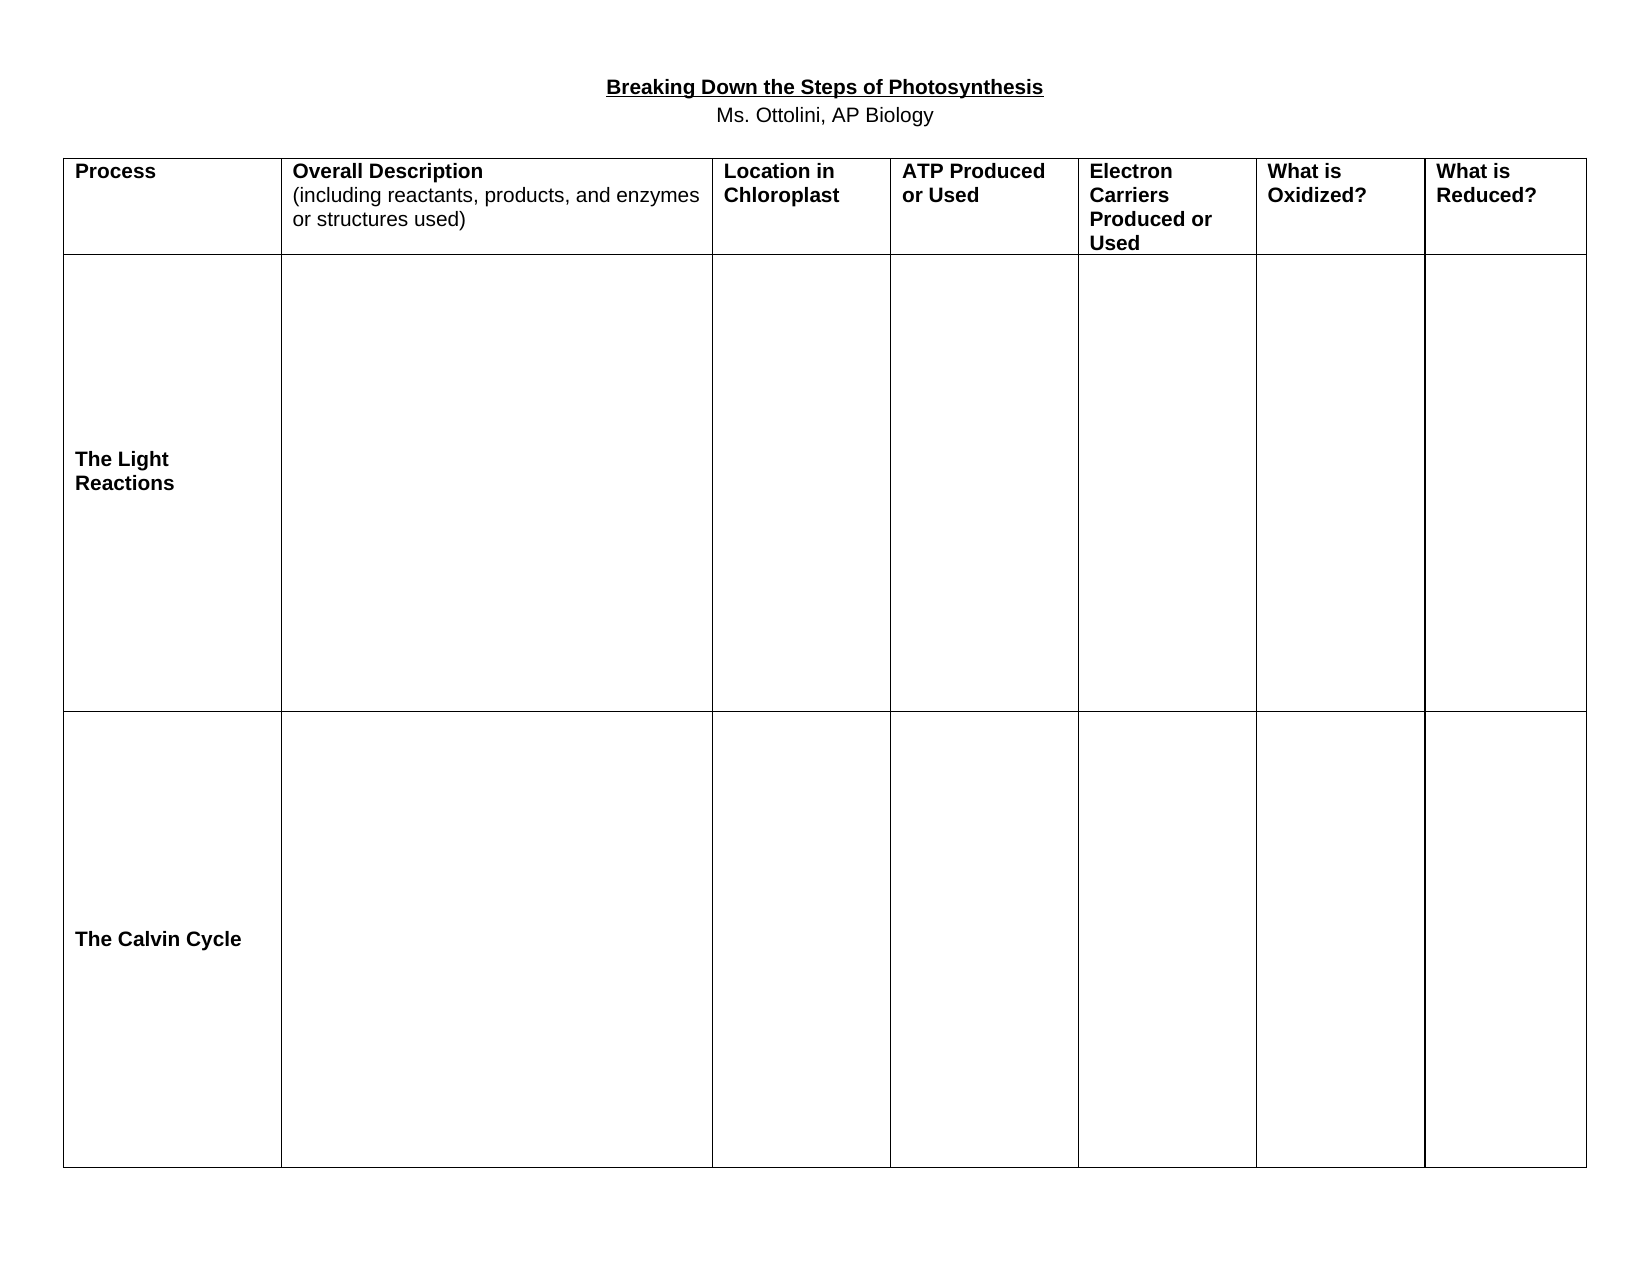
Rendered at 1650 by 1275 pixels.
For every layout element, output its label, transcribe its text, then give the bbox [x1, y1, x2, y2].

table_cell [1079, 712, 1256, 1167]
table_cell [1257, 255, 1424, 711]
table_cell [1426, 712, 1586, 1167]
text Breaking Down the Steps of Photosynthesis [75, 75, 1575, 99]
table_cell [282, 712, 712, 1167]
table_header What is Reduced? [1426, 159, 1586, 254]
table_header Location in Chloroplast [713, 159, 890, 254]
table_cell [282, 255, 712, 711]
table_cell The Light Reactions [64, 255, 281, 711]
table_header Overall Description (including reactants, products, and enzymes or structures used) [282, 159, 712, 254]
table_cell [891, 712, 1078, 1167]
table_cell [891, 255, 1078, 711]
table_header Electron Carriers Produced or Used [1079, 159, 1256, 254]
table_cell [713, 255, 890, 711]
table_header ATP Produced or Used [891, 159, 1078, 254]
table_header Process [64, 159, 281, 254]
table_cell [1079, 255, 1256, 711]
table_cell [713, 712, 890, 1167]
table_cell [1257, 712, 1424, 1167]
text Ms. Ottolini, AP Biology [75, 102, 1575, 126]
table_cell [1426, 255, 1586, 711]
table_cell The Calvin Cycle [64, 712, 281, 1167]
table_header What is Oxidized? [1257, 159, 1424, 254]
